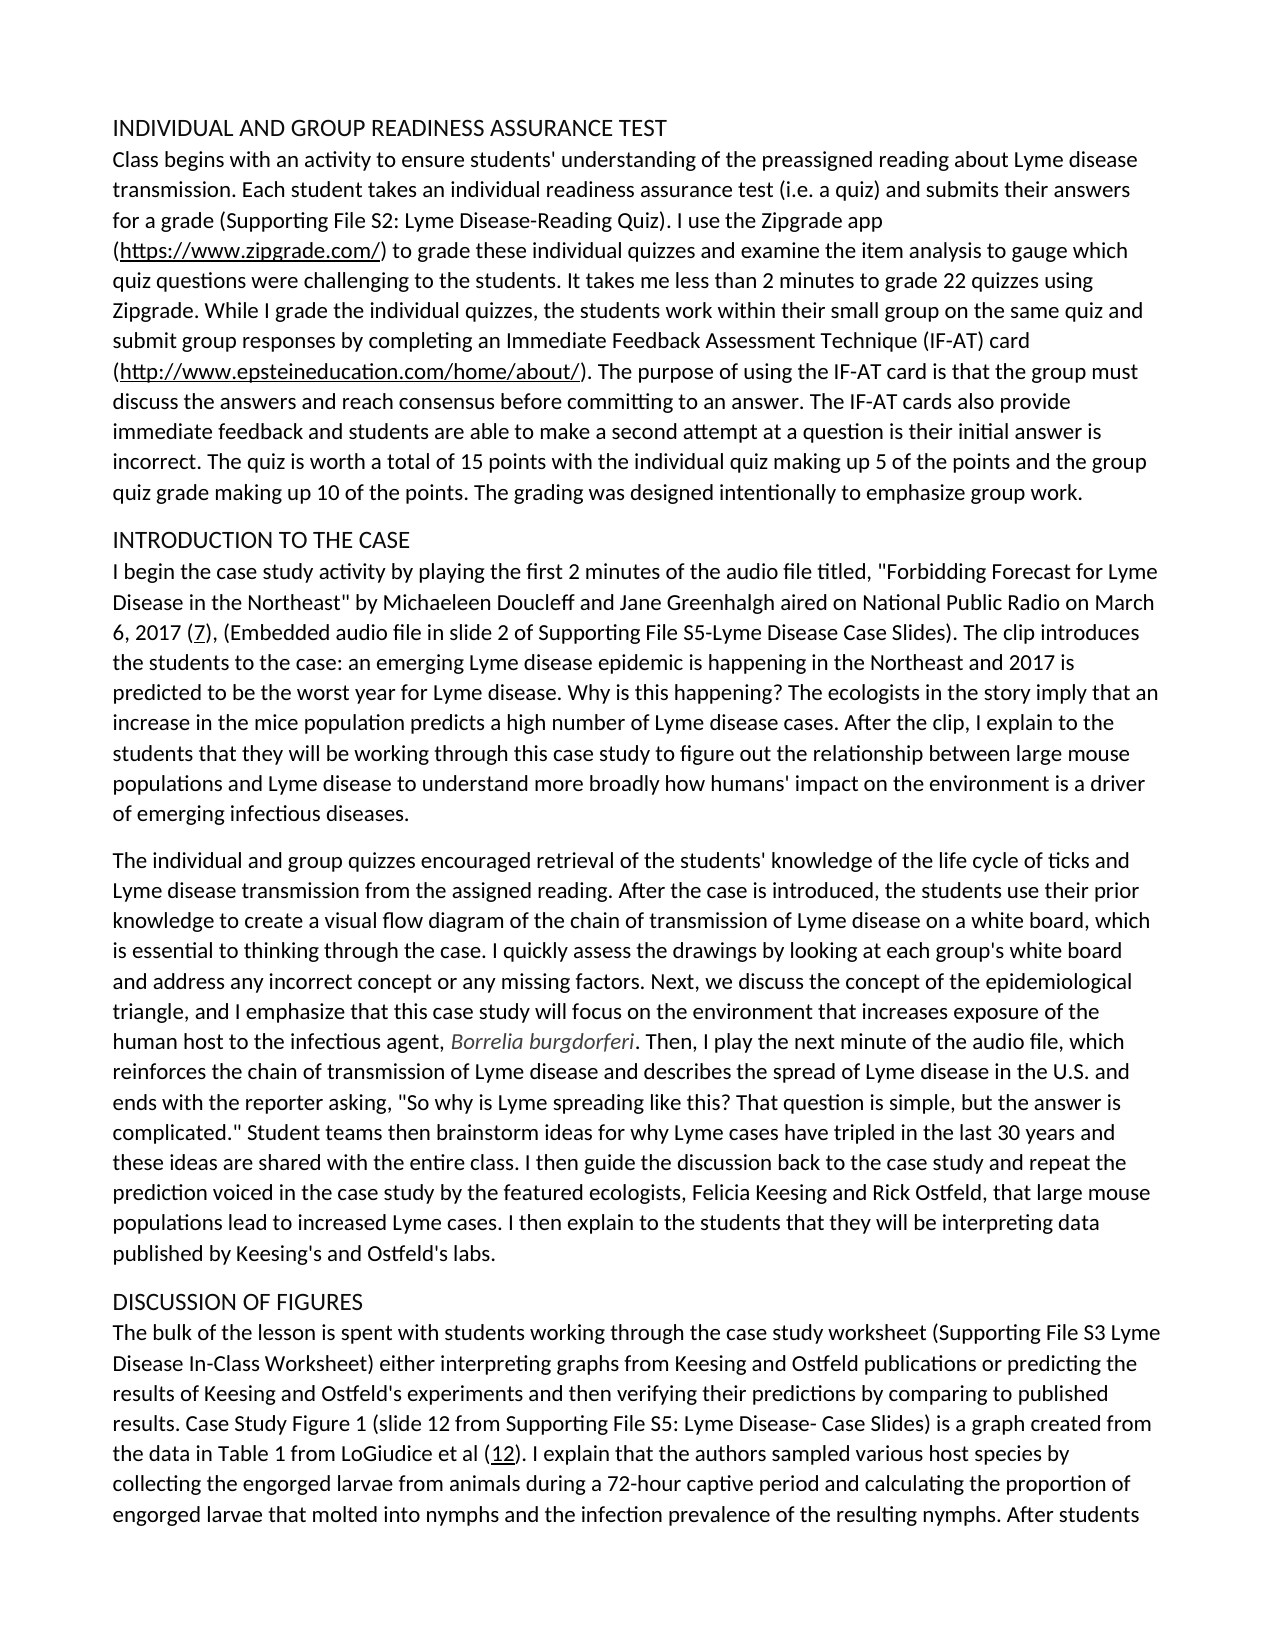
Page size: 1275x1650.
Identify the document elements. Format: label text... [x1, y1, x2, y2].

subtitle DISCUSSION OF FIGURES [112, 1286, 1162, 1316]
subtitle INDIVIDUAL AND GROUP READINESS ASSURANCE TEST [112, 112, 1162, 143]
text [112, 1318, 1162, 1528]
text Class begins with an activity to ensure students' understanding of the preassigned reading about Lyme disease transmission. Each student takes an individual readiness assurance test (i.e. a quiz) and submits their answers for a grade (Supporting File S2: Lyme Disease-Reading Quiz). I use the Zipgrade app (https://www.zipgrade.com/) to grade these individual quizzes and examine the item analysis to gauge which quiz questions were challenging to the students. It takes me less than 2 minutes to grade 22 quizzes using Zipgrade. While I grade the individual quizzes, the students work within their small group on the same quiz and submit group responses by completing an Immediate Feedback Assessment Technique (IF-AT) card (http://www.epsteineducation.com/home/about/). The purpose of using the IF-AT card is that the group must discuss the answers and reach consensus before committing to an answer. The IF-AT cards also provide immediate feedback and students are able to make a second attempt at a question is their initial answer is incorrect. The quiz is worth a total of 15 points with the individual quiz making up 5 of the points and the group quiz grade making up 10 of the points. The grading was designed intentionally to emphasize group work. [112, 145, 1162, 506]
text I begin the case study activity by playing the first 2 minutes of the audio file titled, "Forbidding Forecast for Lyme Disease in the Northeast" by Michaeleen Doucleff and Jane Greenhalgh aired on National Public Radio on March 6, 2017 (7), (Embedded audio file in slide 2 of Supporting File S5-Lyme Disease Case Slides). The clip introduces the students to the case: an emerging Lyme disease epidemic is happening in the Northeast and 2017 is predicted to be the worst year for Lyme disease. Why is this happening? The ecologists in the story imply that an increase in the mice population predicts a high number of Lyme disease cases. After the clip, I explain to the students that they will be working through this case study to figure out the relationship between large mouse populations and Lyme disease to understand more broadly how humans' impact on the environment is a driver of emerging infectious diseases. [112, 557, 1162, 827]
text The individual and group quizzes encouraged retrieval of the students' knowledge of the life cycle of ticks and Lyme disease transmission from the assigned reading. After the case is introduced, the students use their prior knowledge to create a visual flow diagram of the chain of transmission of Lyme disease on a white board, which is essential to thinking through the case. I quickly assess the drawings by looking at each group's white board and address any incorrect concept or any missing factors. Next, we discuss the concept of the epidemiological triangle, and I emphasize that this case study will focus on the environment that increases exposure of the human host to the infectious agent, Borrelia burgdorferi. Then, I play the next minute of the audio file, which reinforces the chain of transmission of Lyme disease and describes the spread of Lyme disease in the U.S. and ends with the reporter asking, "So why is Lyme spreading like this? That question is simple, but the answer is complicated." Student teams then brainstorm ideas for why Lyme cases have tripled in the last 30 years and these ideas are shared with the entire class. I then guide the discussion back to the case study and repeat the prediction voiced in the case study by the featured ecologists, Felicia Keesing and Rick Ostfeld, that large mouse populations lead to increased Lyme cases. I then explain to the students that they will be interpreting data published by Keesing's and Ostfeld's labs. [112, 846, 1162, 1267]
subtitle INTRODUCTION TO THE CASE [112, 524, 1162, 555]
